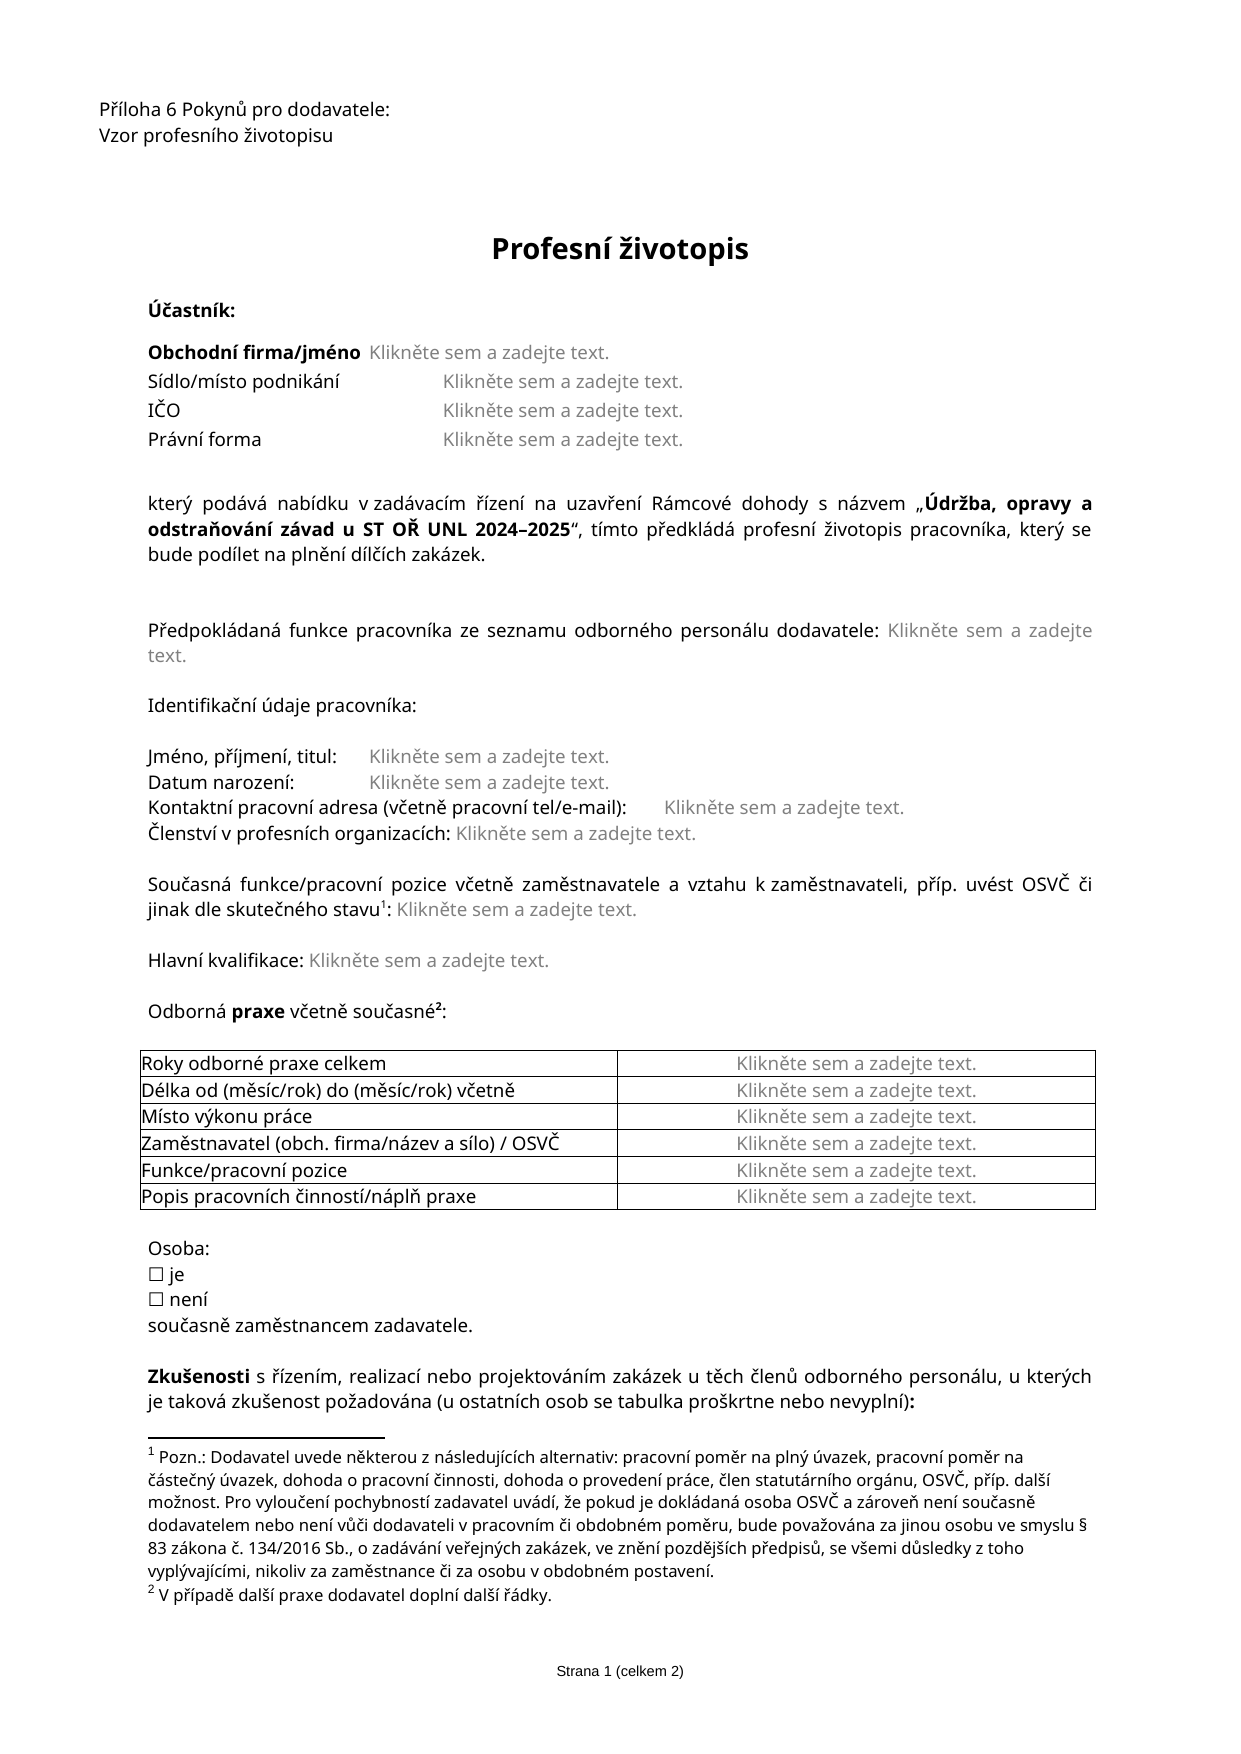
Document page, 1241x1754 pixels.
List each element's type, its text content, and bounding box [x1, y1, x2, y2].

text Datum narození: [148, 769, 1093, 794]
table_cell Místo výkonu práce [141, 1104, 617, 1129]
text Účastník: [148, 293, 1093, 324]
table_cell [618, 1104, 1095, 1129]
table_cell [618, 1130, 1095, 1156]
table_cell [618, 1157, 1095, 1182]
text Současná funkce/pracovní pozice včetně zaměstnavatele a vztahu k zaměstnavateli, příp. uvést OSVČ či jinak dle skutečného stavu: [148, 871, 1093, 922]
table_cell Popis pracovních činností/náplň praxe [141, 1184, 617, 1209]
text Hlavní kvalifikace: [148, 948, 1093, 973]
text Členství v profesních organizacích: [148, 820, 1093, 846]
text současně zaměstnancem zadavatele. [148, 1312, 1093, 1338]
text Sídlo/místo podnikání [148, 365, 1093, 394]
title Profesní životopis [148, 228, 1093, 268]
text není [148, 1287, 1093, 1312]
text Předpokládaná funkce pracovníka ze seznamu odborného personálu dodavatele: [148, 617, 1093, 667]
table_cell Zaměstnavatel (obch. firma/název a sílo) / OSVČ [141, 1130, 617, 1156]
table_header Roky odborné praxe celkem [141, 1051, 617, 1076]
text IČO [148, 394, 1093, 423]
table_header [618, 1051, 1095, 1076]
text Kontaktní pracovní adresa (včetně pracovní tel/e-mail): [148, 794, 1093, 820]
table_cell [618, 1184, 1095, 1209]
text Osoba: [148, 1236, 1093, 1261]
text Zkušenosti s řízením, realizací nebo projektováním zakázek u těch členů odborného personálu, u kterých je taková zkušenost požadována (u ostatních osob se tabulka proškrtne nebo nevyplní): [148, 1363, 1093, 1414]
table_cell Funkce/pracovní pozice [141, 1157, 617, 1182]
table_cell Délka od (měsíc/rok) do (měsíc/rok) včetně [141, 1077, 617, 1103]
text Identifikační údaje pracovníka: [148, 692, 1093, 718]
text je [148, 1261, 1093, 1287]
text Právní forma [148, 423, 1093, 452]
text Odborná praxe včetně současné: [148, 999, 1093, 1024]
table_cell [618, 1077, 1095, 1103]
text Obchodní firma/jméno [148, 336, 1093, 365]
text Jméno, příjmení, titul: [148, 743, 1093, 769]
text který podává nabídku v zadávacím řízení na uzavření Rámcové dohody s názvem „Údržba, opravy a odstraňování závad u ST OŘ UNL 2024–2025“, tímto předkládá profesní životopis pracovníka, který se bude podílet na plnění dílčích zakázek. [148, 490, 1093, 567]
